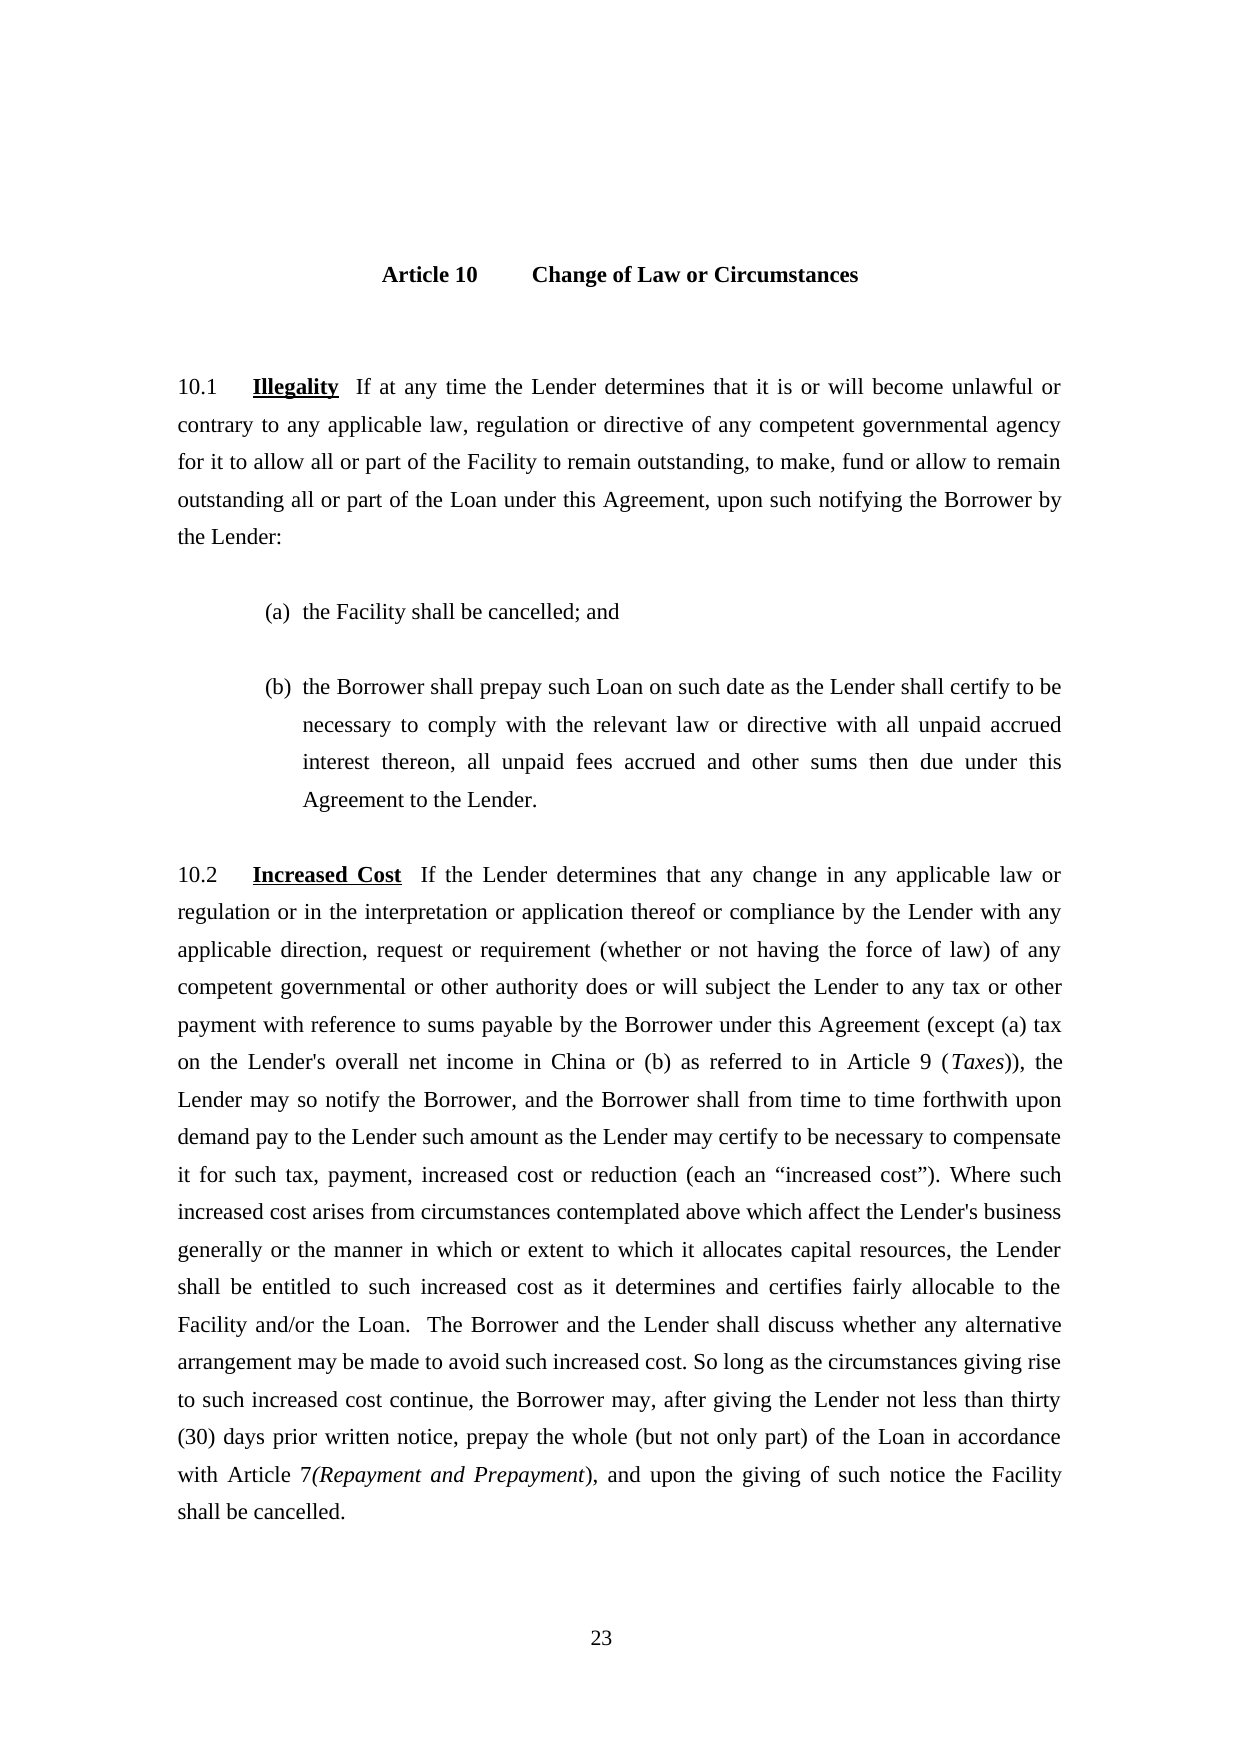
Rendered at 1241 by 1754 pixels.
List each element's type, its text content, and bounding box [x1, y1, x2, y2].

list the Borrower shall prepay such Loan on such date as the Lender shall certify to be necessary to comply with the relevant law or directive with all unpaid accrued interest thereon, all unpaid fees accrued and other sums then due under this Agreement to the Lender. [265, 665, 1063, 815]
list the Facility shall be cancelled; and [265, 590, 1063, 627]
text 10.1 Illegality If at any time the Lender determines that it is or will become unlawful or contrary to any applicable law, regulation or directive of any competent governmental agency for it to allow all or part of the Facility to remain outstanding, to make, fund or allow to remain outstanding all or part of the Loan under this Agreement, upon such notifying the Borrower by the Lender: [177, 365, 1063, 552]
text 10.2 Increased Cost If the Lender determines that any change in any applicable law or regulation or in the interpretation or application thereof or compliance by the Lender with any applicable direction, request or requirement (whether or not having the force of law) of any competent governmental or other authority does or will subject the Lender to any tax or other payment with reference to sums payable by the Borrower under this Agreement (except (a) tax on the Lender's overall net income in China or (b) as referred to in Article 9 (Taxes)), the Lender may so notify the Borrower, and the Borrower shall from time to time forthwith upon demand pay to the Lender such amount as the Lender may certify to be necessary to compensate it for such tax, payment, increased cost or reduction (each an “increased cost”). Where such increased cost arises from circumstances contemplated above which affect the Lender's business generally or the manner in which or extent to which it allocates capital resources, the Lender shall be entitled to such increased cost as it determines and certifies fairly allocable to the Facility and/or the Loan. The Borrower and the Lender shall discuss whether any alternative arrangement may be made to avoid such increased cost. So long as the circumstances giving rise to such increased cost continue, the Borrower may, after giving the Lender not less than thirty (30) days prior written notice, prepay the whole (but not only part) of the Loan in accordance with Article 7(Repayment and Prepayment), and upon the giving of such notice the Facility shall be cancelled. [177, 852, 1063, 1527]
text Article 10 Change of Law or Circumstances [177, 252, 1063, 290]
